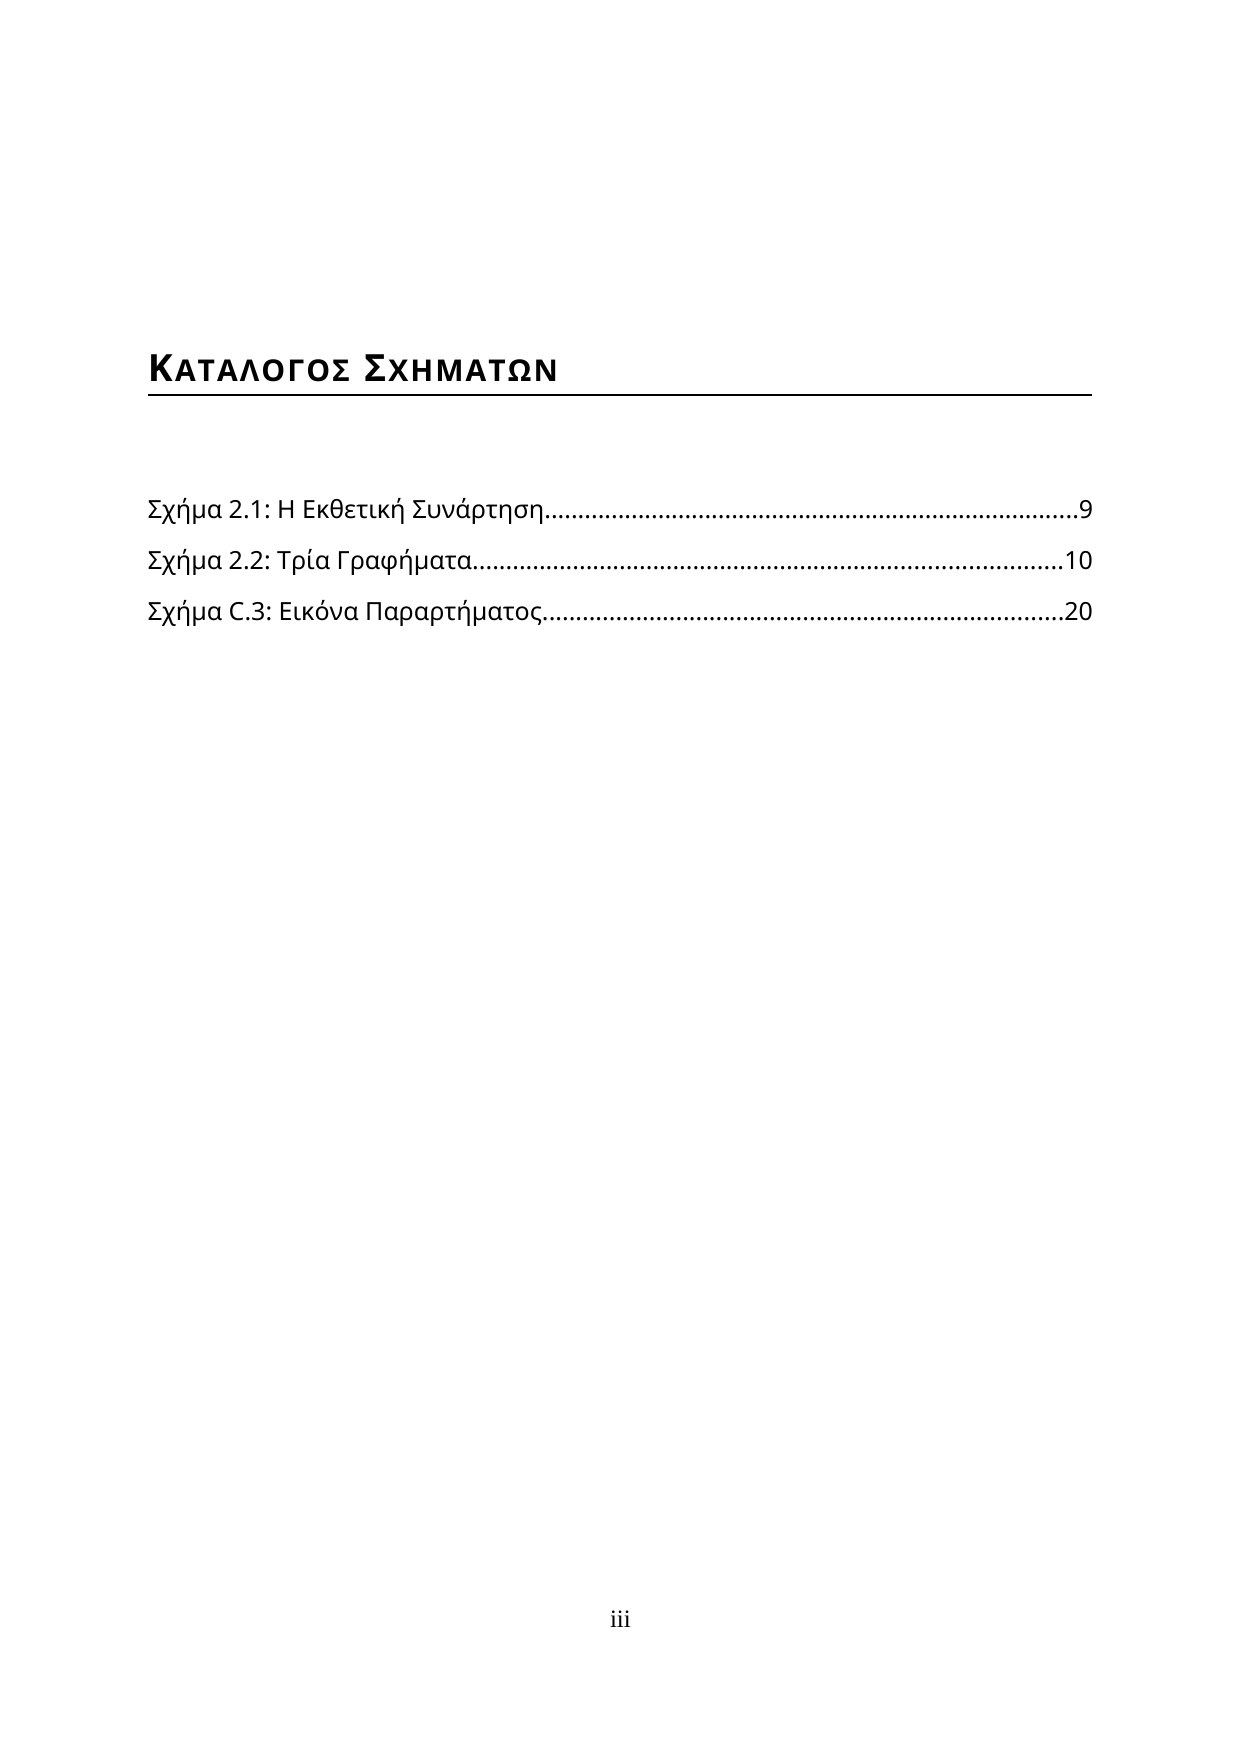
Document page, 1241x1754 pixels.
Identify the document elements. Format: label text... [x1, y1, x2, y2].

subtitle Καταλογος Σχηματων [148, 341, 1092, 394]
text Σχήμα 2.1: Η Εκθετική Συνάρτηση. 9 [148, 492, 1092, 526]
text Σχήμα C.3: Εικόνα Παραρτήματος. 20 [148, 594, 1092, 628]
text Σχήμα 2.2: Τρία Γραφήματα. 10 [148, 543, 1092, 577]
